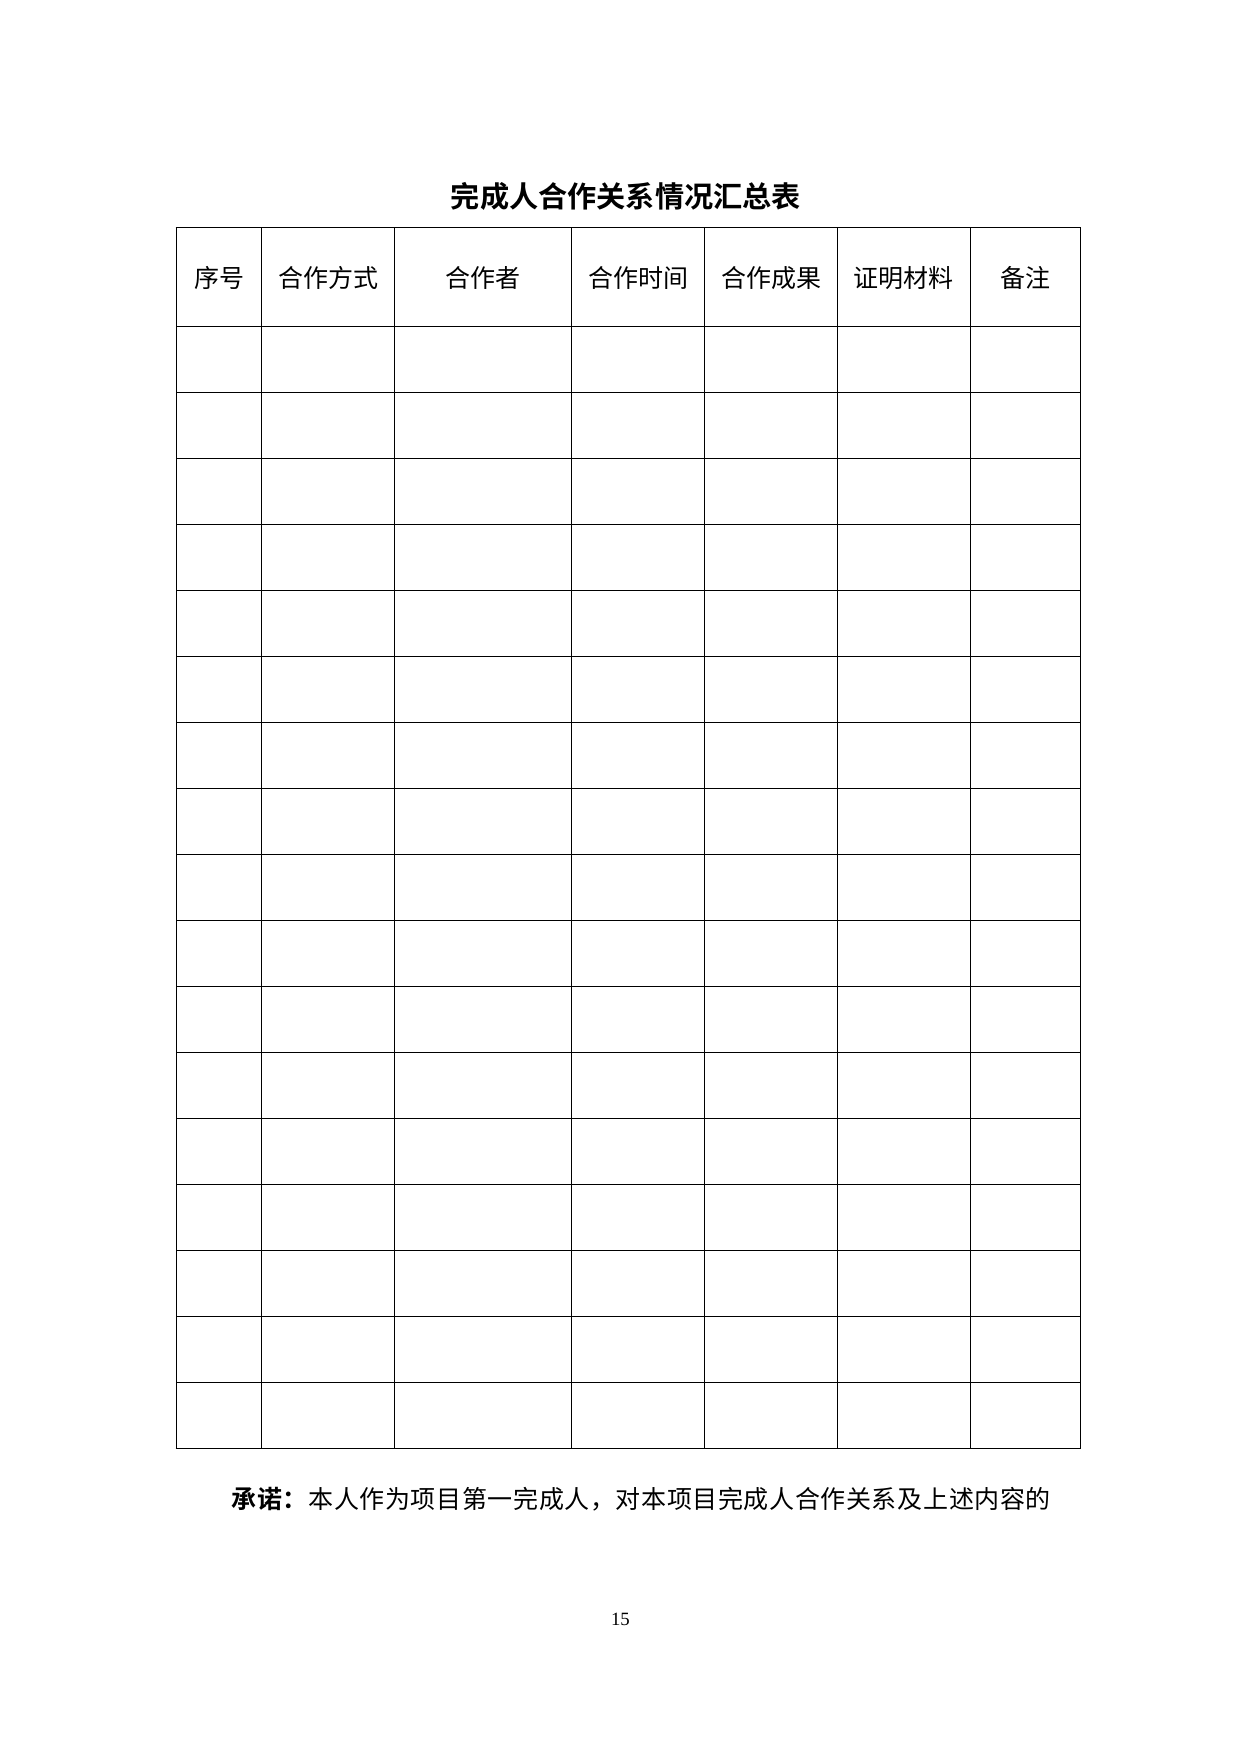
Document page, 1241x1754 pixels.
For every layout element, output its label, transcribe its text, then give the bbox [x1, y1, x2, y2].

table_cell [705, 1317, 837, 1382]
table_cell [572, 525, 704, 590]
table_cell [262, 1383, 394, 1448]
table_cell [177, 393, 261, 458]
table_cell [177, 591, 261, 656]
table_cell [971, 987, 1080, 1052]
table_cell [395, 1317, 571, 1382]
table_cell [395, 921, 571, 986]
table_cell [971, 591, 1080, 656]
table_cell [177, 525, 261, 590]
table_cell [395, 1185, 571, 1250]
table_cell [262, 987, 394, 1052]
table_cell [838, 591, 970, 656]
table_cell [838, 855, 970, 920]
table_cell [838, 1119, 970, 1184]
table_cell [971, 393, 1080, 458]
table_cell [838, 1053, 970, 1118]
table_cell [971, 1053, 1080, 1118]
table_cell [971, 1119, 1080, 1184]
table_cell [395, 657, 571, 722]
table_cell [177, 657, 261, 722]
table_cell [177, 1119, 261, 1184]
table_cell [572, 393, 704, 458]
table_cell [838, 723, 970, 788]
text 完成人合作关系情况汇总表 [187, 162, 1053, 227]
table_cell [262, 591, 394, 656]
table_cell [838, 987, 970, 1052]
table_cell [262, 1317, 394, 1382]
table_cell [395, 459, 571, 524]
table_cell [705, 789, 837, 854]
table_cell [262, 459, 394, 524]
table_cell [838, 459, 970, 524]
table_cell [395, 525, 571, 590]
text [187, 1466, 1053, 1531]
table_cell [838, 1383, 970, 1448]
table_cell [177, 459, 261, 524]
table_cell [705, 723, 837, 788]
table_cell [262, 855, 394, 920]
table_cell [262, 525, 394, 590]
table_cell [177, 789, 261, 854]
table_cell [572, 921, 704, 986]
table_cell [838, 327, 970, 392]
table_cell [971, 459, 1080, 524]
table_cell [177, 921, 261, 986]
table_cell [395, 393, 571, 458]
table_cell [971, 657, 1080, 722]
table_header 合作方式 [262, 228, 394, 326]
table_cell [705, 459, 837, 524]
table_cell [705, 921, 837, 986]
table_cell [572, 1053, 704, 1118]
table_cell [395, 987, 571, 1052]
table_cell [705, 1251, 837, 1316]
table_cell [971, 525, 1080, 590]
table_cell [177, 1251, 261, 1316]
table_cell [572, 591, 704, 656]
table_cell [177, 1053, 261, 1118]
table_header 备注 [971, 228, 1080, 326]
table_cell [705, 1185, 837, 1250]
table_header 合作成果 [705, 228, 837, 326]
table_cell [838, 789, 970, 854]
table_cell [838, 1185, 970, 1250]
table_cell [395, 723, 571, 788]
table_cell [262, 921, 394, 986]
table_cell [838, 1317, 970, 1382]
table_cell [572, 723, 704, 788]
table_cell [705, 1053, 837, 1118]
table_cell [572, 1119, 704, 1184]
table_cell [838, 1251, 970, 1316]
table_cell [971, 921, 1080, 986]
table_header 证明材料 [838, 228, 970, 326]
table_cell [572, 987, 704, 1052]
table_cell [971, 723, 1080, 788]
table_header 合作者 [395, 228, 571, 326]
table_cell [395, 855, 571, 920]
table_cell [572, 1317, 704, 1382]
table_cell [262, 1053, 394, 1118]
table_cell [177, 1383, 261, 1448]
table_cell [177, 987, 261, 1052]
table_header 序号 [177, 228, 261, 326]
table_cell [705, 657, 837, 722]
table_cell [262, 657, 394, 722]
table_cell [395, 1119, 571, 1184]
table_cell [395, 789, 571, 854]
table_cell [572, 459, 704, 524]
table_cell [395, 591, 571, 656]
table_cell [705, 855, 837, 920]
table_cell [705, 1119, 837, 1184]
table_cell [177, 723, 261, 788]
table_cell [838, 393, 970, 458]
table_cell [572, 327, 704, 392]
table_cell [705, 393, 837, 458]
table_cell [262, 1185, 394, 1250]
table_cell [572, 789, 704, 854]
table_cell [572, 1185, 704, 1250]
table_cell [971, 789, 1080, 854]
table_cell [838, 921, 970, 986]
table_cell [572, 855, 704, 920]
table_cell [705, 525, 837, 590]
table_cell [395, 1383, 571, 1448]
table_cell [177, 327, 261, 392]
table_cell [262, 723, 394, 788]
table_cell [705, 591, 837, 656]
table_cell [177, 1317, 261, 1382]
table_cell [838, 525, 970, 590]
table_cell [971, 1383, 1080, 1448]
table_cell [395, 1053, 571, 1118]
table_cell [705, 1383, 837, 1448]
table_header 合作时间 [572, 228, 704, 326]
table_cell [705, 987, 837, 1052]
table_cell [971, 1317, 1080, 1382]
table_cell [177, 1185, 261, 1250]
table_cell [838, 657, 970, 722]
table_cell [262, 327, 394, 392]
table_cell [262, 789, 394, 854]
table_cell [705, 327, 837, 392]
table_cell [262, 1119, 394, 1184]
table_cell [395, 1251, 571, 1316]
table_cell [177, 855, 261, 920]
table_cell [572, 1251, 704, 1316]
table_cell [262, 393, 394, 458]
table_cell [971, 1185, 1080, 1250]
table_cell [395, 327, 571, 392]
table_cell [262, 1251, 394, 1316]
table_cell [971, 327, 1080, 392]
table_cell [572, 657, 704, 722]
table_cell [971, 855, 1080, 920]
table_cell [971, 1251, 1080, 1316]
table_cell [572, 1383, 704, 1448]
